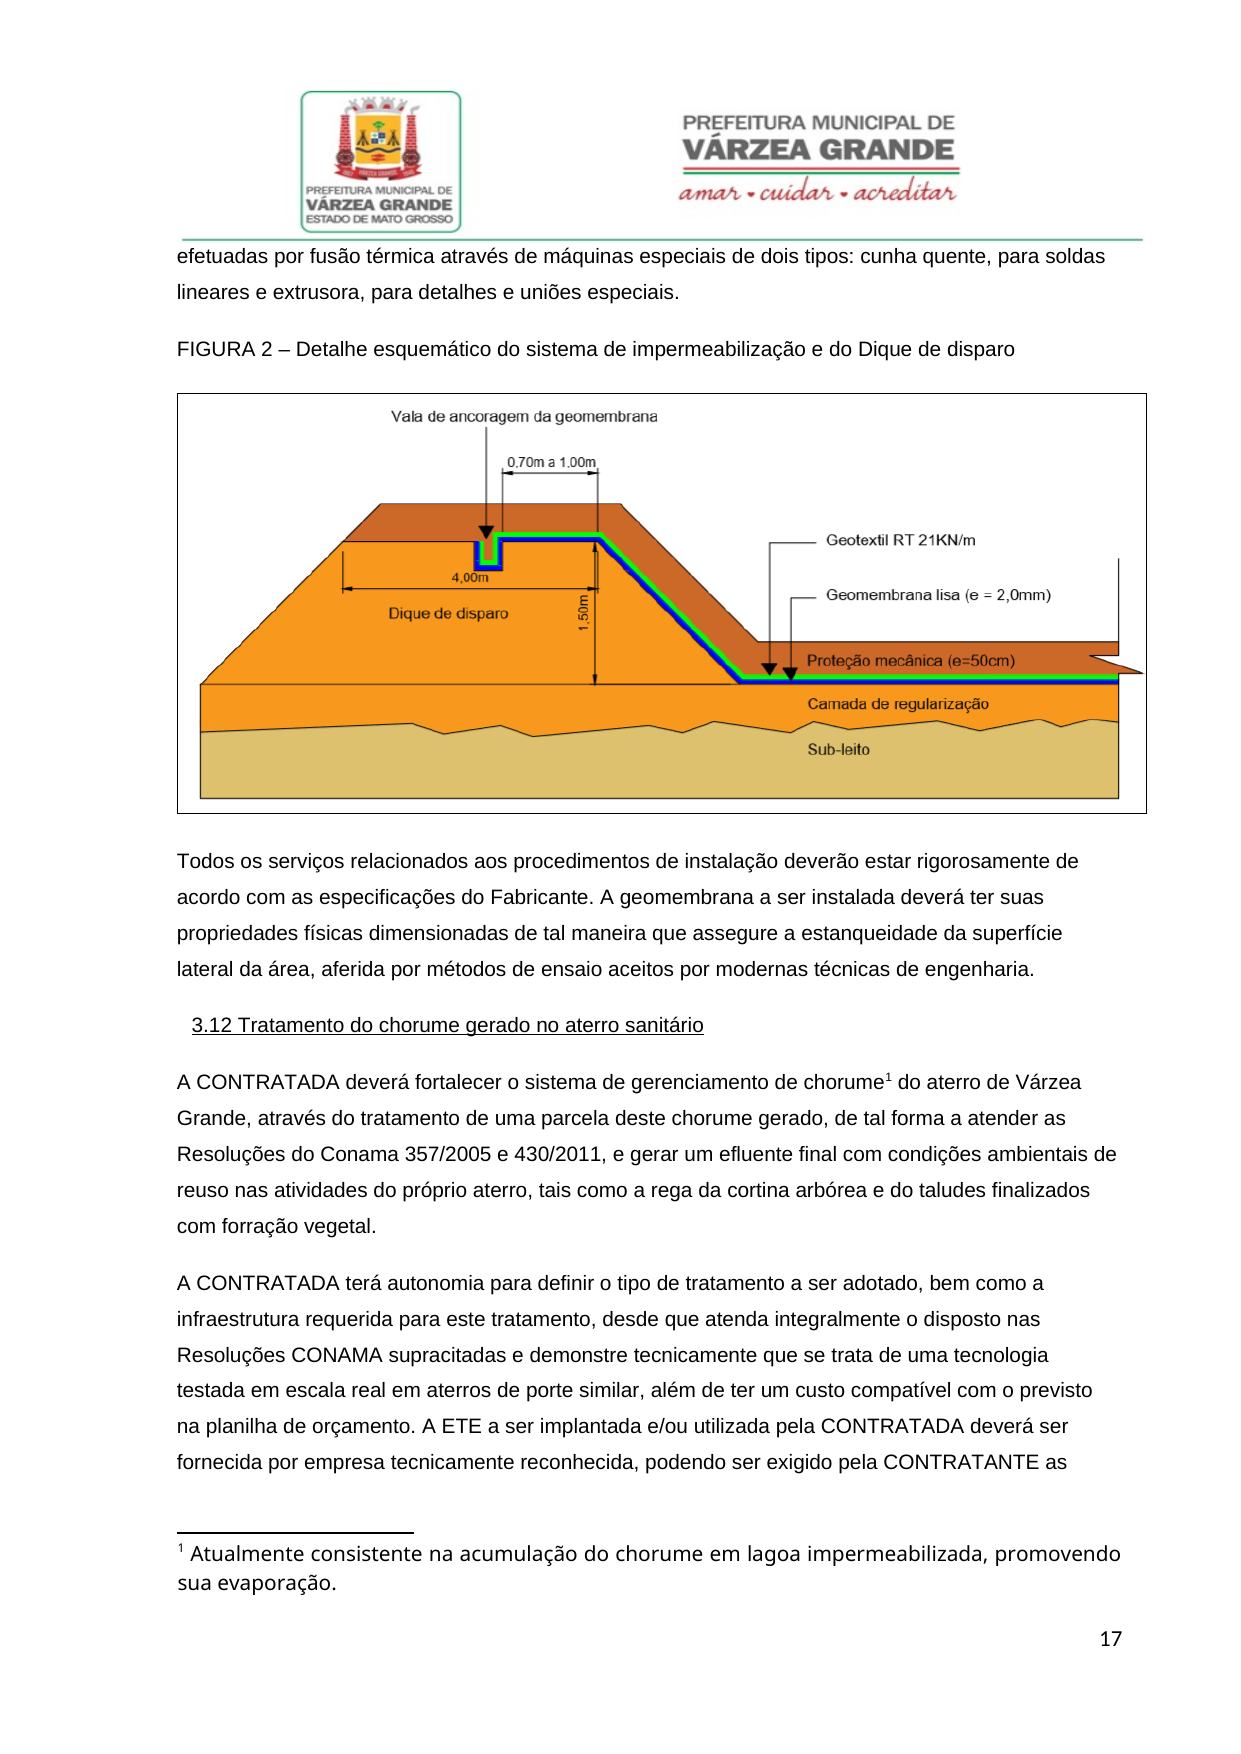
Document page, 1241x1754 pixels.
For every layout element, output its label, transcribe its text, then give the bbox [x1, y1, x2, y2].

picture [178, 394, 1146, 813]
text A CONTRATADA deverá fortalecer o sistema de gerenciamento de chorume do aterro de Várzea Grande, através do tratamento de uma parcela deste chorume gerado, de tal forma a atender as Resoluções do Conama 357/2005 e 430/2011, e gerar um efluente final com condições ambientais de reuso nas atividades do próprio aterro, tais como a rega da cortina arbórea e do taludes finalizados com forração vegetal. [177, 1070, 1122, 1238]
text 3.12 Tratamento do chorume gerado no aterro sanitário [191, 1013, 1122, 1037]
text Todos os serviços relacionados aos procedimentos de instalação deverão estar rigorosamente de acordo com as especificações do Fabricante. A geomembrana a ser instalada deverá ter suas propriedades físicas dimensionadas de tal maneira que assegure a estanqueidade da superfície lateral da área, aferida por métodos de ensaio aceitos por modernas técnicas de engenharia. [177, 849, 1122, 980]
picture [177, 73, 1147, 244]
text FIGURA 2 – Detalhe esquemático do sistema de impermeabilização e do Dique de disparo [177, 336, 1122, 360]
